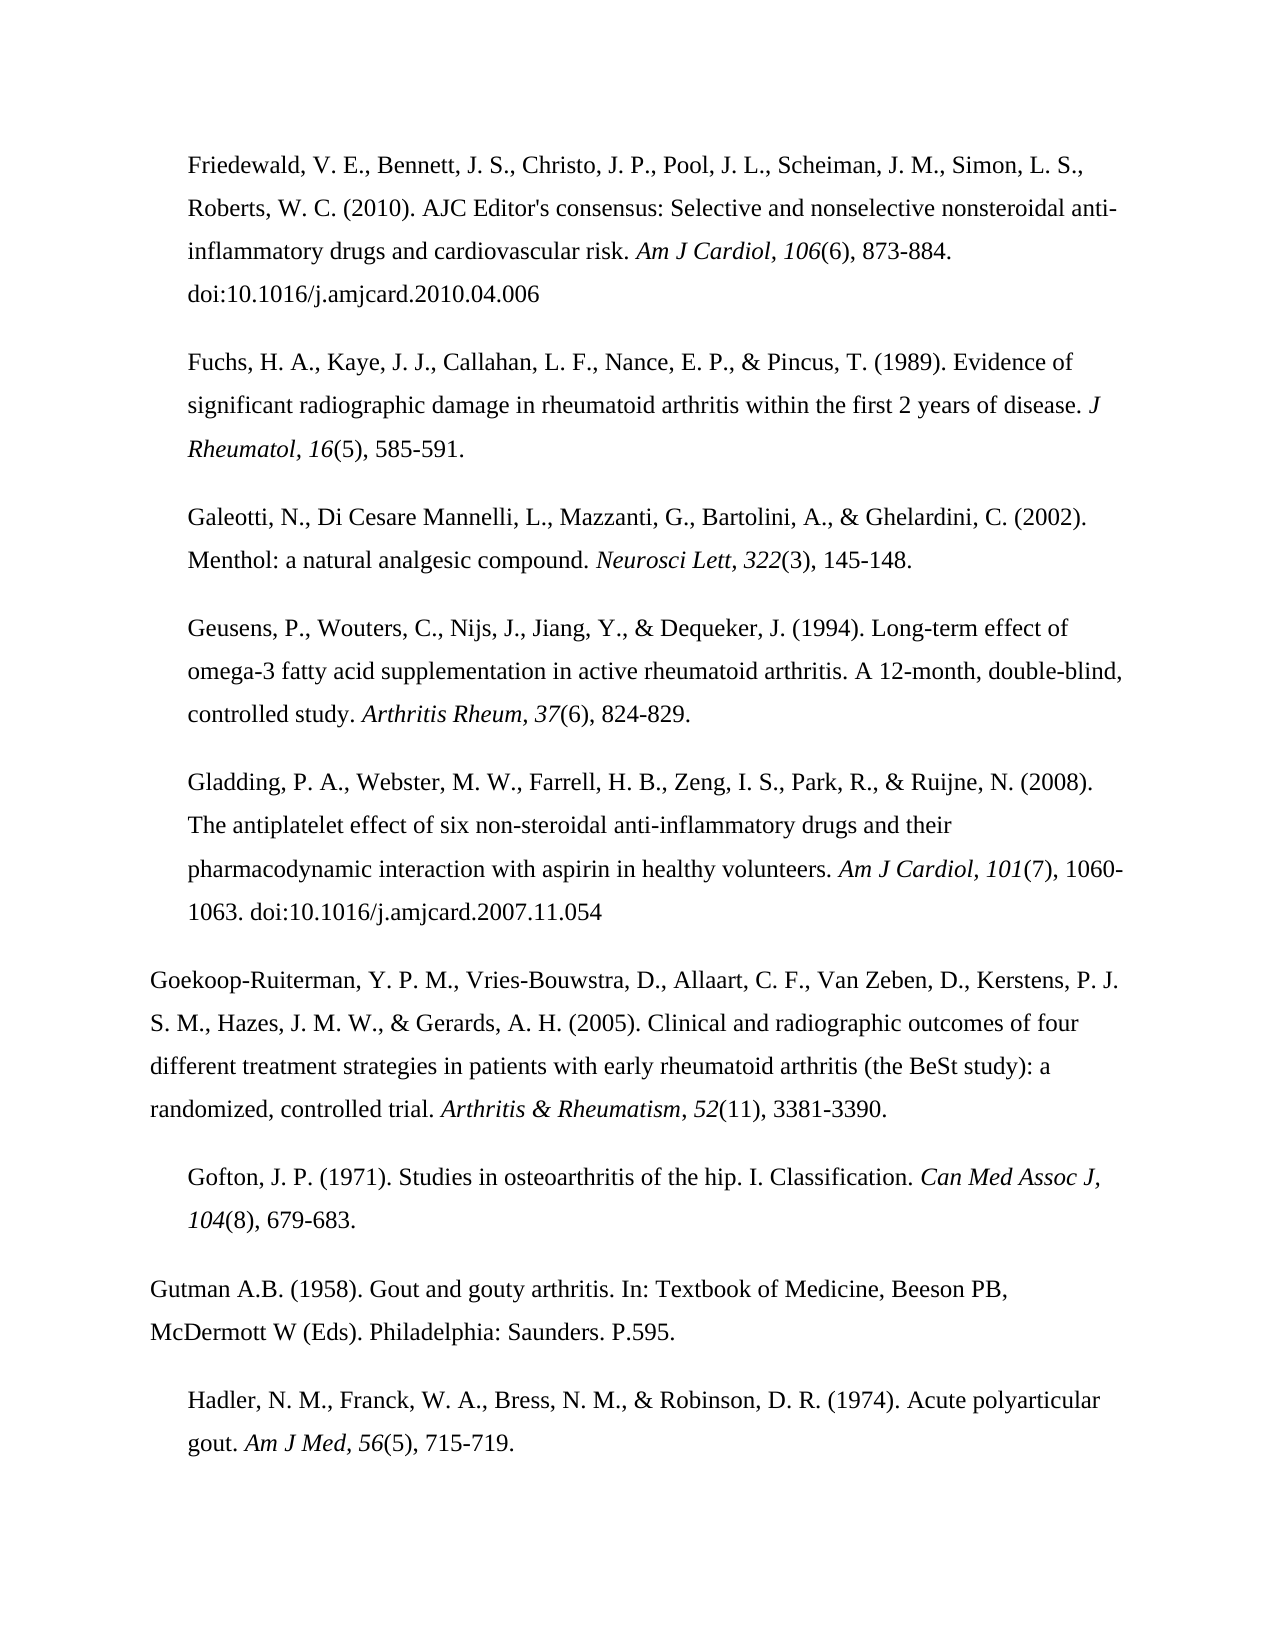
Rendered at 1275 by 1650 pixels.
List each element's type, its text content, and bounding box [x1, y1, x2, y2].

text Gutman A.B. (1958). Gout and gouty arthritis. In: Textbook of Medicine, Beeson PB, McDermott W (Eds). Philadelphia: Saunders. P.595. [150, 1274, 1125, 1346]
text Goekoop‐Ruiterman, Y. P. M., Vries‐Bouwstra, D., Allaart, C. F., Van Zeben, D., Kerstens, P. J. S. M., Hazes, J. M. W., & Gerards, A. H. (2005). Clinical and radiographic outcomes of four different treatment strategies in patients with early rheumatoid arthritis (the BeSt study): a randomized, controlled trial. Arthritis & Rheumatism, 52(11), 3381-3390. [150, 965, 1125, 1123]
text Gladding, P. A., Webster, M. W., Farrell, H. B., Zeng, I. S., Park, R., & Ruijne, N. (2008). The antiplatelet effect of six non-steroidal anti-inflammatory drugs and their pharmacodynamic interaction with aspirin in healthy volunteers. Am J Cardiol, 101(7), 1060-1063. doi:10.1016/j.amjcard.2007.11.054 [187, 767, 1125, 926]
text Gofton, J. P. (1971). Studies in osteoarthritis of the hip. I. Classification. Can Med Assoc J, 104(8), 679-683. [187, 1162, 1125, 1234]
text Geusens, P., Wouters, C., Nijs, J., Jiang, Y., & Dequeker, J. (1994). Long-term effect of omega-3 fatty acid supplementation in active rheumatoid arthritis. A 12-month, double-blind, controlled study. Arthritis Rheum, 37(6), 824-829. [187, 613, 1125, 728]
text Friedewald, V. E., Bennett, J. S., Christo, J. P., Pool, J. L., Scheiman, J. M., Simon, L. S., Roberts, W. C. (2010). AJC Editor's consensus: Selective and nonselective nonsteroidal anti-inflammatory drugs and cardiovascular risk. Am J Cardiol, 106(6), 873-884. doi:10.1016/j.amjcard.2010.04.006 [187, 150, 1125, 308]
text Hadler, N. M., Franck, W. A., Bress, N. M., & Robinson, D. R. (1974). Acute polyarticular gout. Am J Med, 56(5), 715-719. [187, 1385, 1125, 1457]
text Galeotti, N., Di Cesare Mannelli, L., Mazzanti, G., Bartolini, A., & Ghelardini, C. (2002). Menthol: a natural analgesic compound. Neurosci Lett, 322(3), 145-148. [187, 502, 1125, 574]
text Fuchs, H. A., Kaye, J. J., Callahan, L. F., Nance, E. P., & Pincus, T. (1989). Evidence of significant radiographic damage in rheumatoid arthritis within the first 2 years of disease. J Rheumatol, 16(5), 585-591. [187, 347, 1125, 462]
